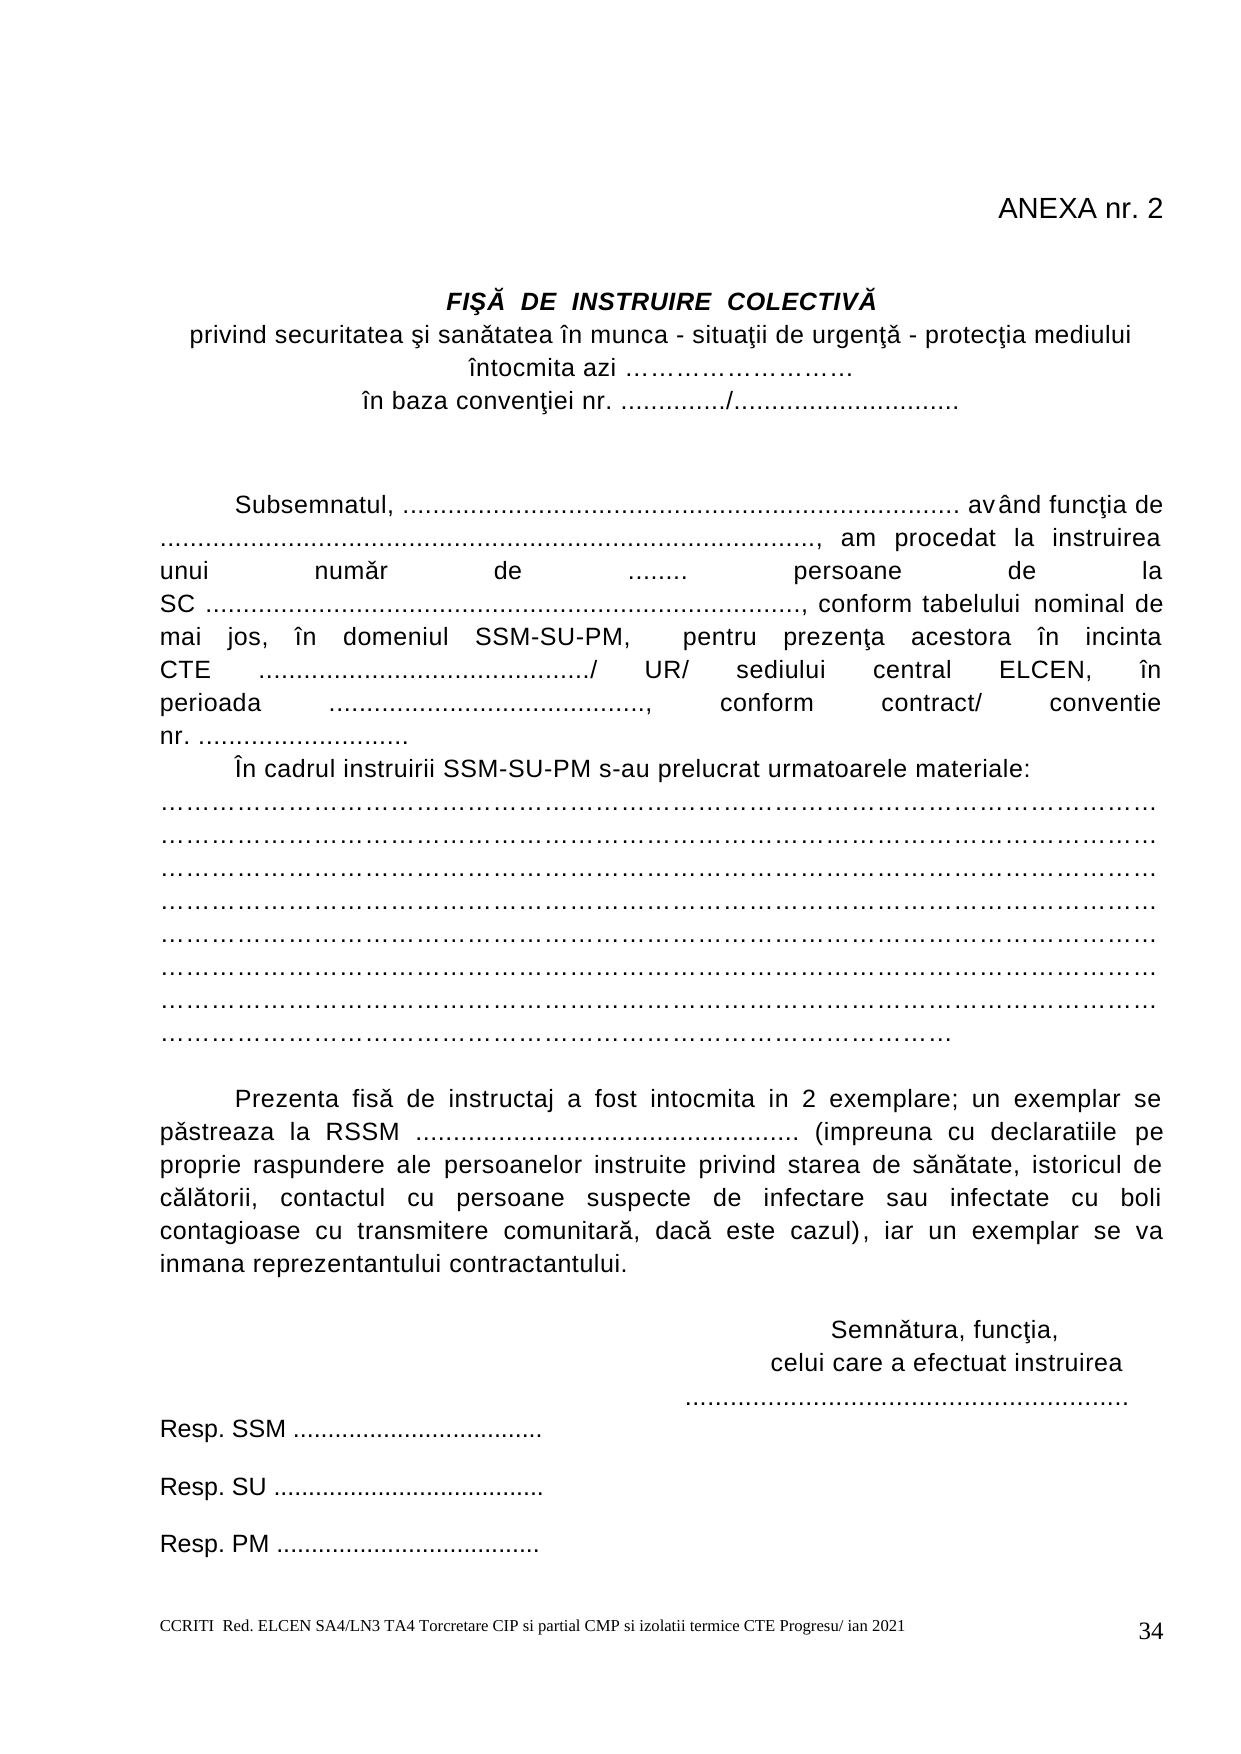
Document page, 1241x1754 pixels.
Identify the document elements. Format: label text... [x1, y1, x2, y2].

text ANEXA nr. 2 [159, 191, 1163, 225]
text Resp. SSM .................................... [159, 1414, 1163, 1443]
text Resp. PM ...................................... [159, 1529, 1163, 1558]
text în baza convenţiei nr. ............../.............................. [159, 386, 1163, 415]
text Subsemnatul, .......................................................................... având funcţia de ......................................................................................., am procedat la instruirea unui numǎr de ........ persoane de la SC ..............................................................................., conform tabelului nominal de mai jos, în domeniul SSM-SU-PM, pentru prezenţa acestora în incinta CTE ............................................/ UR/ sediului central ELCEN, în perioada .........................................., conform contract/ conventie nr. ............................ [159, 490, 1163, 750]
text întocmita azi ……………………… [159, 353, 1163, 382]
text În cadrul instruirii SSM-SU-PM s-au prelucrat urmatoarele materiale: [159, 754, 1163, 783]
text FIŞĂ DE INSTRUIRE COLECTIVĂ [159, 287, 1163, 316]
text Prezenta fisǎ de instructaj a fost intocmita in 2 exemplare; un exemplar se pǎstreaza la RSSM ................................................... (impreuna cu declaratiile pe proprie raspundere ale persoanelor instruite privind starea de sănătate, istoricul de călătorii, contactul cu persoane suspecte de infectare sau infectate cu boli contagioase cu transmitere comunitară, dacă este cazul), iar un exemplar se va inmana reprezentantului contractantului. [159, 1084, 1163, 1278]
text ………………………………………………………………………………………………………………………………………………………………………………………………………………………………………………………………………………………………………………………………………………………………………………………………………………………………………………………………………………………………………………………………………………………………………………………………………………………………………………………………………………………………………………………………………………………………………………………………………………………………………… [159, 787, 1163, 1047]
text privind securitatea şi sanǎtatea în munca - situaţii de urgenţǎ - protecţia mediului [159, 320, 1163, 349]
text celui care a efectuat instruirea [159, 1348, 1163, 1377]
text Resp. SU ....................................... [159, 1472, 1163, 1501]
text ........................................................... [684, 1381, 1163, 1410]
text Semnǎtura, funcţia, [159, 1315, 1163, 1344]
